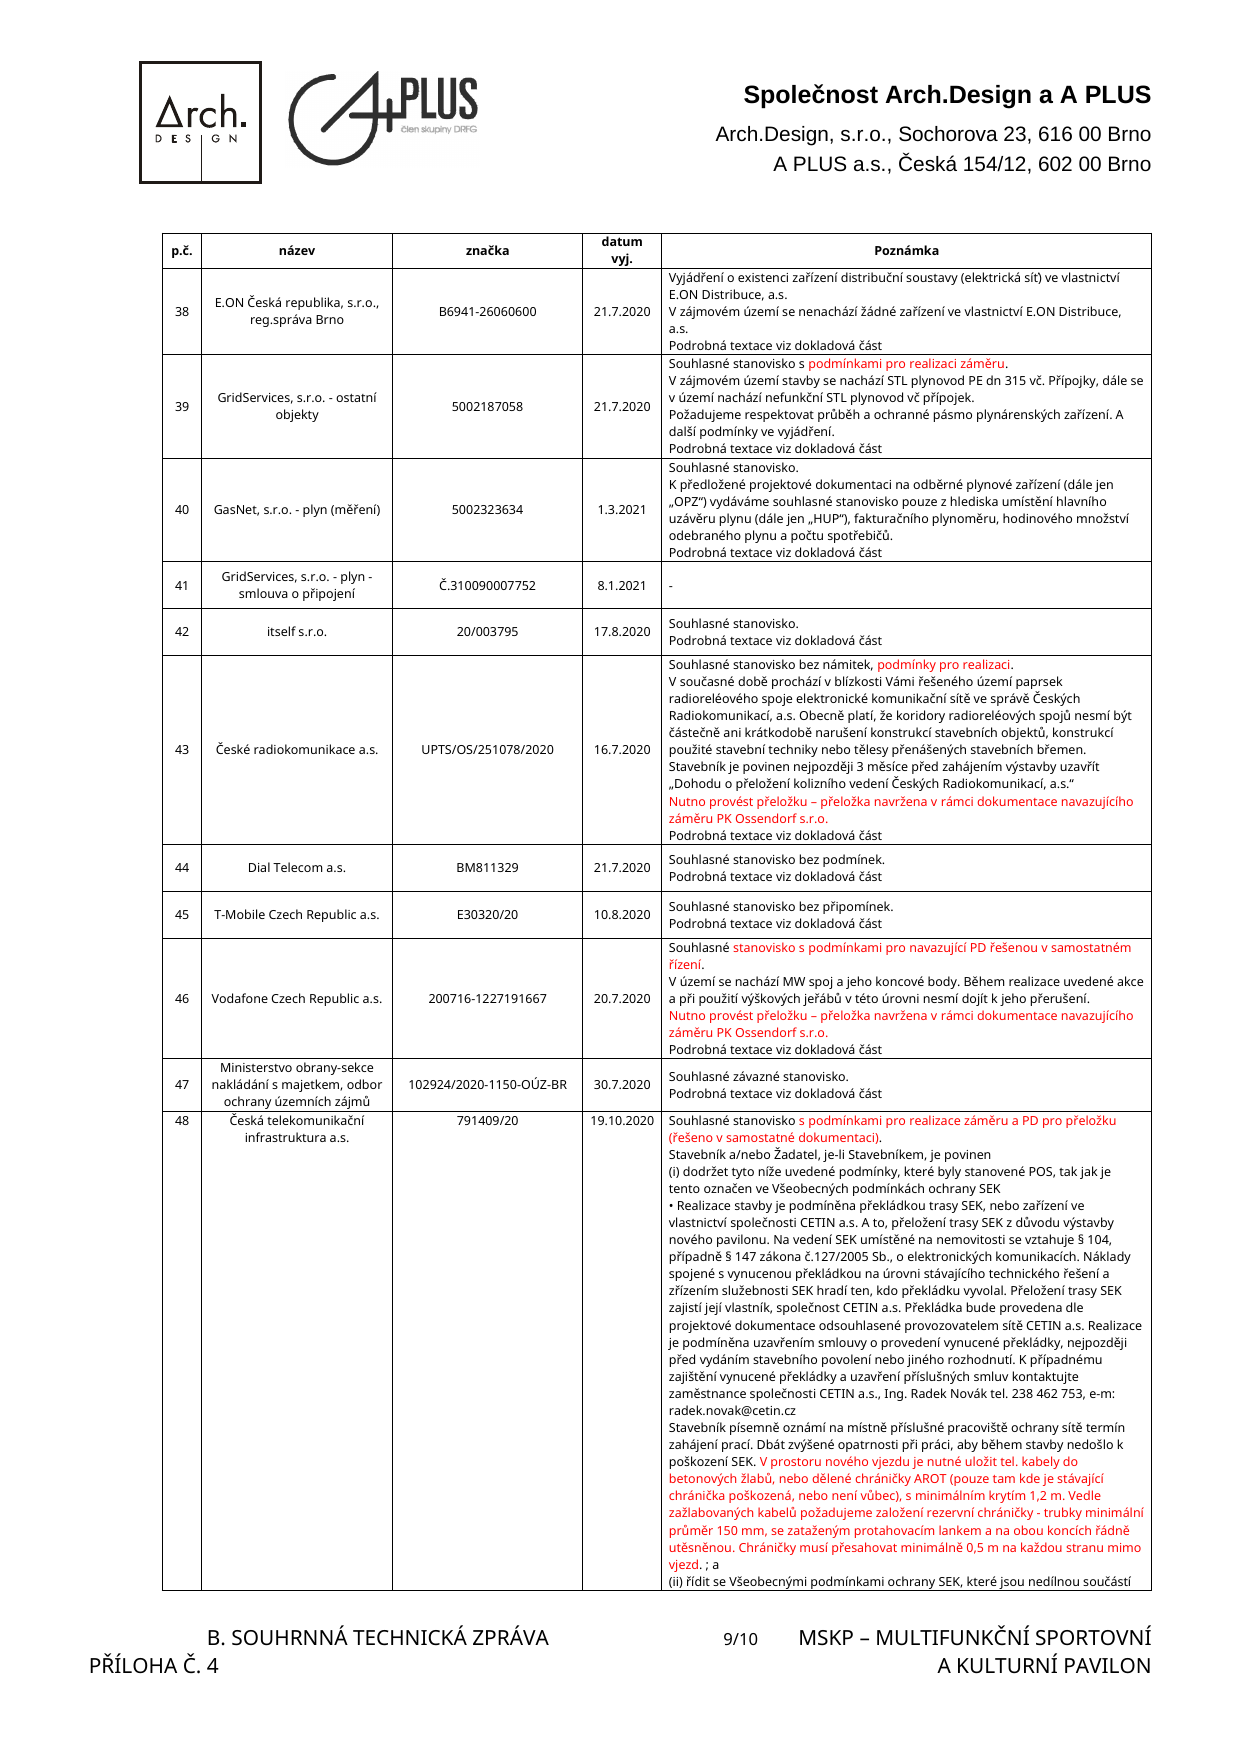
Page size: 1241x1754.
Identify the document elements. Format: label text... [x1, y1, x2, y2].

table_cell E.ON Česká republika, s.r.o., reg.správa Brno [202, 269, 392, 354]
table_cell GridServices, s.r.o. - ostatní objekty [202, 355, 392, 458]
picture [285, 71, 481, 168]
table_cell B6941-26060600 [393, 269, 582, 354]
table_cell 21.7.2020 [583, 845, 661, 891]
table_cell 42 [163, 609, 201, 655]
table_header název [202, 234, 392, 268]
table_cell Č.310090007752 [393, 562, 582, 608]
table_cell 47 [163, 1059, 201, 1111]
table_cell 8.1.2021 [583, 562, 661, 608]
table_header značka [393, 234, 582, 268]
table_cell itself s.r.o. [202, 609, 392, 655]
table_cell 38 [163, 269, 201, 354]
table_cell 20.7.2020 [583, 939, 661, 1058]
table_cell Souhlasné stanovisko bez podmínek. Podrobná textace viz dokladová část [662, 845, 1151, 891]
table_header datum vyj. [583, 234, 661, 268]
table_cell 200716-1227191667 [393, 939, 582, 1058]
table_cell Česká telekomunikační infrastruktura a.s. [202, 1112, 392, 1590]
table_cell Souhlasné stanovisko. Podrobná textace viz dokladová část [662, 609, 1151, 655]
table_cell 5002187058 [393, 355, 582, 458]
table_cell 5002323634 [393, 459, 582, 561]
table_cell 17.8.2020 [583, 609, 661, 655]
table_cell Souhlasné závazné stanovisko. Podrobná textace viz dokladová část [662, 1059, 1151, 1111]
table_cell 43 [163, 656, 201, 844]
table_cell 30.7.2020 [583, 1059, 661, 1111]
table_cell - [662, 562, 1151, 608]
table_cell 45 [163, 892, 201, 938]
table_cell BM811329 [393, 845, 582, 891]
table_cell 41 [163, 562, 201, 608]
table_cell Souhlasné stanovisko bez námitek, podmínky pro realizaci. V současné době prochází v blízkosti Vámi řešeného území paprsek radioreléového spoje elektronické komunikační sítě ve správě Českých Radiokomunikací, a.s. Obecně platí, že koridory radioreléových spojů nesmí být částečně ani krátkodobě narušení konstrukcí stavebních objektů, konstrukcí použité stavební techniky nebo tělesy přenášených stavebních břemen. Stavebník je povinen nejpozději 3 měsíce před zahájením výstavby uzavřít „Dohodu o přeložení kolizního vedení Českých Radiokomunikací, a.s.“ Nutno provést přeložku – přeložka navržena v rámci dokumentace navazujícího záměru PK Ossendorf s.r.o. Podrobná textace viz dokladová část [662, 656, 1151, 844]
table_cell 39 [163, 355, 201, 458]
table_cell Souhlasné stanovisko. K předložené projektové dokumentaci na odběrné plynové zařízení (dále jen „OPZ“) vydáváme souhlasné stanovisko pouze z hlediska umístění hlavního uzávěru plynu (dále jen „HUP“), fakturačního plynoměru, hodinového množství odebraného plynu a počtu spotřebičů. Podrobná textace viz dokladová část [662, 459, 1151, 561]
table_cell Dial Telecom a.s. [202, 845, 392, 891]
table_cell 791409/20 [393, 1112, 582, 1590]
table_cell Souhlasné stanovisko s podmínkami pro realizaci záměru. V zájmovém území stavby se nachází STL plynovod PE dn 315 vč. Přípojky, dále se v území nachází nefunkční STL plynovod vč přípojek. Požadujeme respektovat průběh a ochranné pásmo plynárenských zařízení. A další podmínky ve vyjádření. Podrobná textace viz dokladová část [662, 355, 1151, 458]
table_cell Souhlasné stanovisko bez připomínek. Podrobná textace viz dokladová část [662, 892, 1151, 938]
table_cell UPTS/OS/251078/2020 [393, 656, 582, 844]
table_cell 44 [163, 845, 201, 891]
table_cell GasNet, s.r.o. - plyn (měření) [202, 459, 392, 561]
table_cell Ministerstvo obrany-sekce nakládání s majetkem, odbor ochrany územních zájmů [202, 1059, 392, 1111]
table_cell T-Mobile Czech Republic a.s. [202, 892, 392, 938]
table_cell České radiokomunikace a.s. [202, 656, 392, 844]
table_cell GridServices, s.r.o. - plyn - smlouva o připojení [202, 562, 392, 608]
table_cell 1.3.2021 [583, 459, 661, 561]
table_cell 16.7.2020 [583, 656, 661, 844]
table_cell 21.7.2020 [583, 355, 661, 458]
table_header p.č. [163, 234, 201, 268]
table_cell 40 [163, 459, 201, 561]
table_cell E30320/20 [393, 892, 582, 938]
table_cell Vyjádření o existenci zařízení distribuční soustavy (elektrická síť) ve vlastnictví E.ON Distribuce, a.s. V zájmovém území se nenachází žádné zařízení ve vlastnictví E.ON Distribuce, a.s. Podrobná textace viz dokladová část [662, 269, 1151, 354]
table_cell Souhlasné stanovisko s podmínkami pro navazující PD řešenou v samostatném řízení. V území se nachází MW spoj a jeho koncové body. Během realizace uvedené akce a při použití výškových jeřábů v této úrovni nesmí dojít k jeho přerušení. Nutno provést přeložku – přeložka navržena v rámci dokumentace navazujícího záměru PK Ossendorf s.r.o. Podrobná textace viz dokladová část [662, 939, 1151, 1058]
table_cell 19.10.2020 [583, 1112, 661, 1590]
table_cell Vodafone Czech Republic a.s. [202, 939, 392, 1058]
table_cell 20/003795 [393, 609, 582, 655]
table_cell 10.8.2020 [583, 892, 661, 938]
table_cell 102924/2020-1150-OÚZ-BR [393, 1059, 582, 1111]
table_cell 21.7.2020 [583, 269, 661, 354]
table_cell 46 [163, 939, 201, 1058]
table_cell 48 [163, 1112, 201, 1590]
table_header Poznámka [662, 234, 1151, 268]
